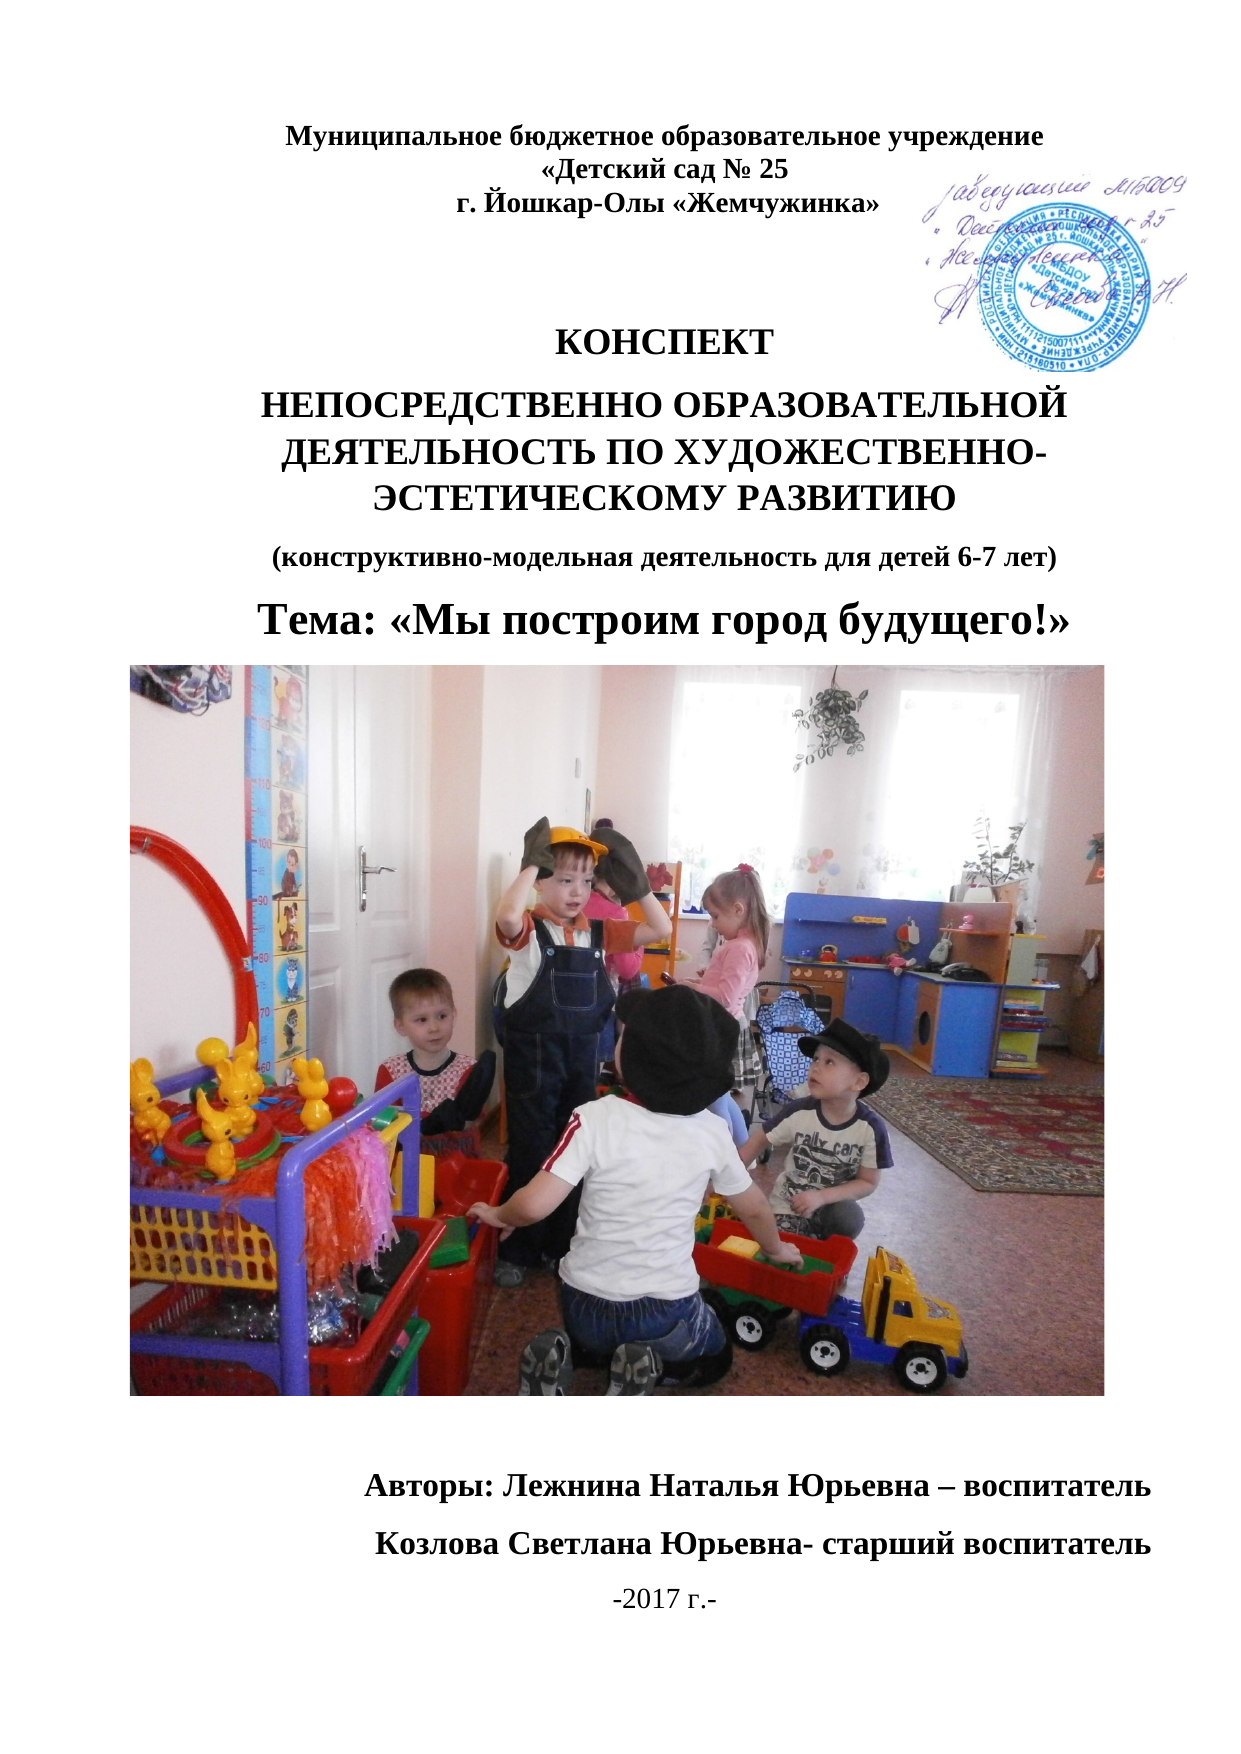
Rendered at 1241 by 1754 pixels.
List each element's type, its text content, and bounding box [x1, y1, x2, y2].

text г. Йошкар-Олы «Жемчужинка» [177, 185, 921, 219]
text Козлова Светлана Юрьевна- старший воспитатель [177, 1523, 1152, 1561]
picture [921, 153, 1187, 372]
picture [129, 665, 1105, 1396]
text -2017 г.- [177, 1581, 1152, 1614]
text Авторы: Лежнина Наталья Юрьевна – воспитатель [177, 1465, 1152, 1503]
text Тема: «Мы построим город будущего!» [177, 592, 1152, 644]
text НЕПОСРЕДСТВЕННО ОБРАЗОВАТЕЛЬНОЙ ДЕЯТЕЛЬНОСТЬ ПО ХУДОЖЕСТВЕННО-ЭСТЕТИЧЕСКОМУ РАЗВИТИЮ [177, 383, 1152, 519]
text КОНСПЕКТ [177, 319, 921, 362]
text (конструктивно-модельная деятельность для детей 6-7 лет) [177, 539, 1152, 572]
text «Детский сад № 25 [177, 152, 1152, 185]
text Муниципальное бюджетное образовательное учреждение [177, 118, 1152, 152]
